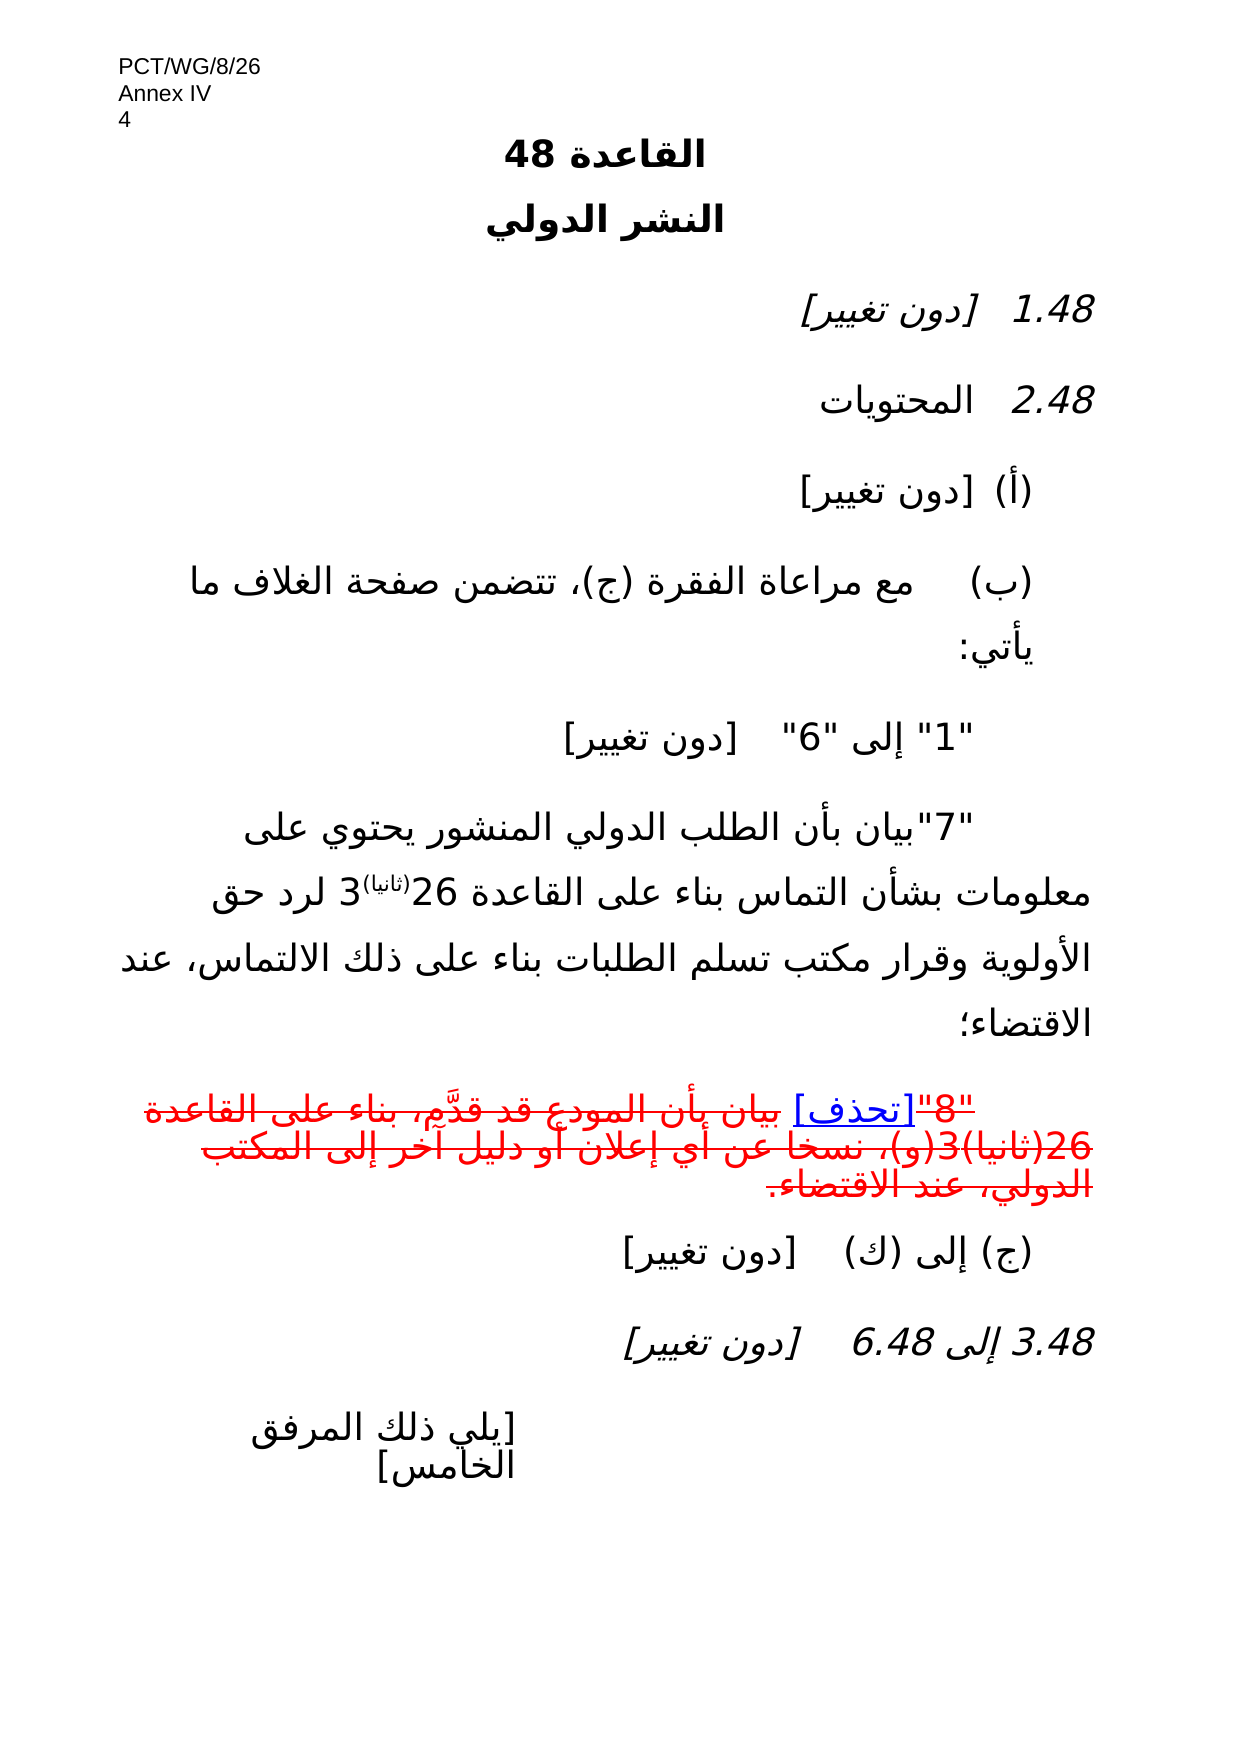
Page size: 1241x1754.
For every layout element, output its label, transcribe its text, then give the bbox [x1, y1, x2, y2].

text (ب) مع مراعاة الفقرة (ج)، تتضمن صفحة الغلاف ما يأتي: [118, 559, 1033, 668]
text "7" بيان بأن الطلب الدولي المنشور يحتوي على معلومات بشأن التماس بناء على القاعدة 26(ثانيا)3 لرد حق الأولوية وقرار مكتب تسلم الطلبات بناء على ذلك الالتماس، عند الاقتضاء؛ [118, 806, 1093, 1045]
text 2.48 المحتويات [118, 378, 1092, 422]
text 3.48 إلى 6.48 [دون تغيير] [118, 1320, 1092, 1364]
text "8" [تحذف] بيان بأن المودع قد قدَّم، بناء على القاعدة 26(ثانيا)3(و)، نسخا عن أي إعلان أو دليل آخر إلى المكتب الدولي، عند الاقتضاء. [118, 1092, 1093, 1205]
text [يلي ذلك المرفق الخامس] [118, 1411, 516, 1486]
text (ج) إلى (ك) [دون تغيير] [118, 1230, 1033, 1273]
text "1" إلى "6" [دون تغيير] [118, 715, 1093, 759]
text (أ) [دون تغيير] [118, 469, 1033, 512]
text القاعدة 48 النشر الدولي [118, 132, 1092, 241]
text 1.48 [دون تغيير] [118, 288, 1092, 332]
